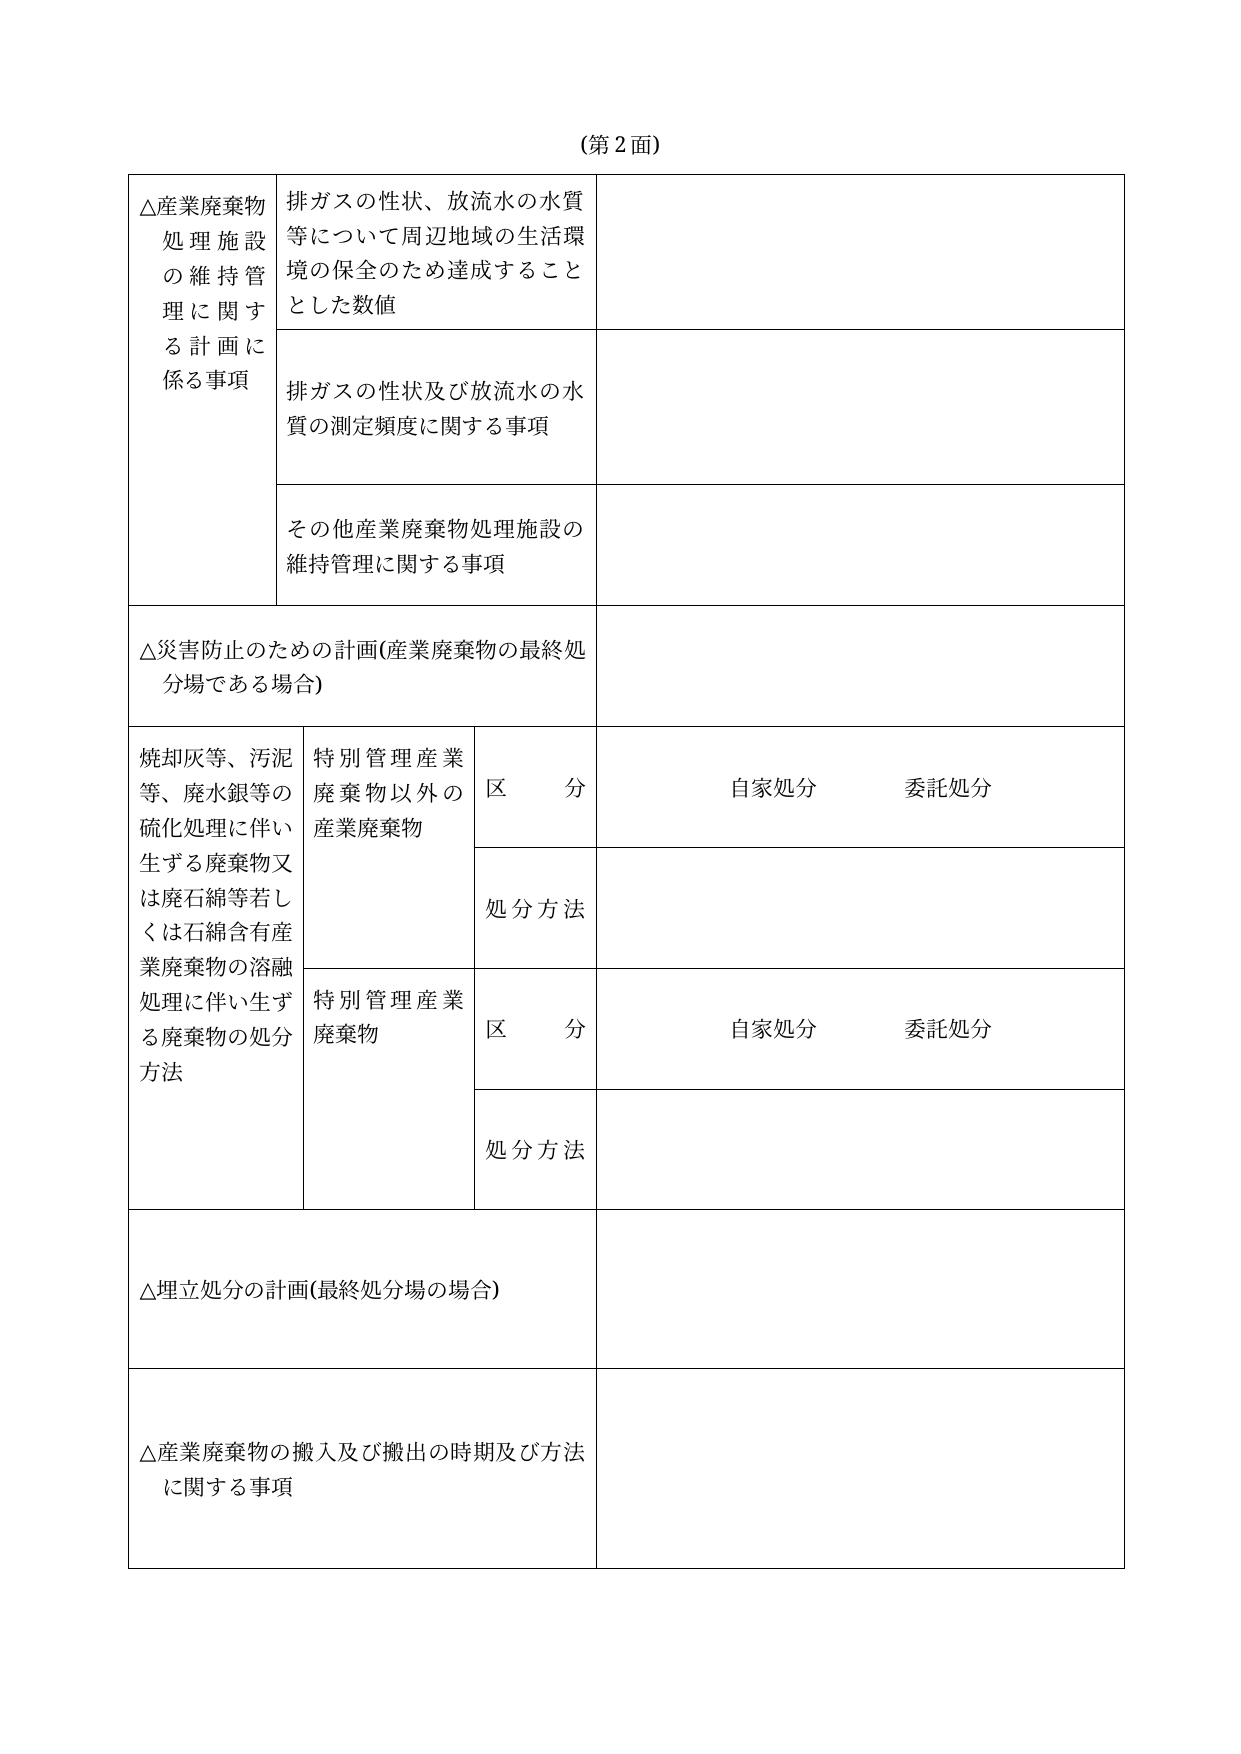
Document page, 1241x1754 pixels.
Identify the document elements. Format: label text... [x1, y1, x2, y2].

text (第2面) [118, 127, 1122, 162]
table_cell [597, 485, 1124, 605]
table_cell 処分方法 [475, 1090, 596, 1209]
table_cell [597, 1369, 1124, 1568]
table_cell 区分 [475, 969, 596, 1088]
table_cell 処分方法 [475, 848, 596, 968]
table_header [597, 175, 1124, 329]
table_cell [597, 606, 1124, 726]
table_header 排ガスの性状、放流水の水質等について周辺地域の生活環境の保全のため達成することとした数値 [277, 175, 596, 329]
table_cell 自家処分 委託処分 [597, 727, 1124, 847]
table_cell [597, 330, 1124, 484]
table_cell △産業廃棄物の搬入及び搬出の時期及び方法に関する事項 [129, 1369, 596, 1568]
table_cell [597, 848, 1124, 968]
table_cell その他産業廃棄物処理施設の維持管理に関する事項 [277, 485, 596, 605]
table_cell △埋立処分の計画(最終処分場の場合) [129, 1210, 596, 1368]
table_cell 焼却灰等、汚泥等、廃水銀等の硫化処理に伴い生ずる廃棄物又は廃石綿等若しくは石綿含有産業廃棄物の溶融処理に伴い生ずる廃棄物の処分方法 [129, 727, 303, 1209]
table_header △産業廃棄物処理施設の維持管理に関する計画に係る事項 [129, 175, 276, 605]
table_cell 排ガスの性状及び放流水の水質の測定頻度に関する事項 [277, 330, 596, 484]
table_cell [597, 1090, 1124, 1209]
table_cell 特別管理産業廃棄物 [304, 969, 474, 1209]
table_cell △災害防止のための計画(産業廃棄物の最終処分場である場合) [129, 606, 596, 726]
table_cell 特別管理産業廃棄物以外の産業廃棄物 [304, 727, 474, 968]
table_cell [597, 1210, 1124, 1368]
table_cell 自家処分 委託処分 [597, 969, 1124, 1088]
table_cell 区分 [475, 727, 596, 847]
